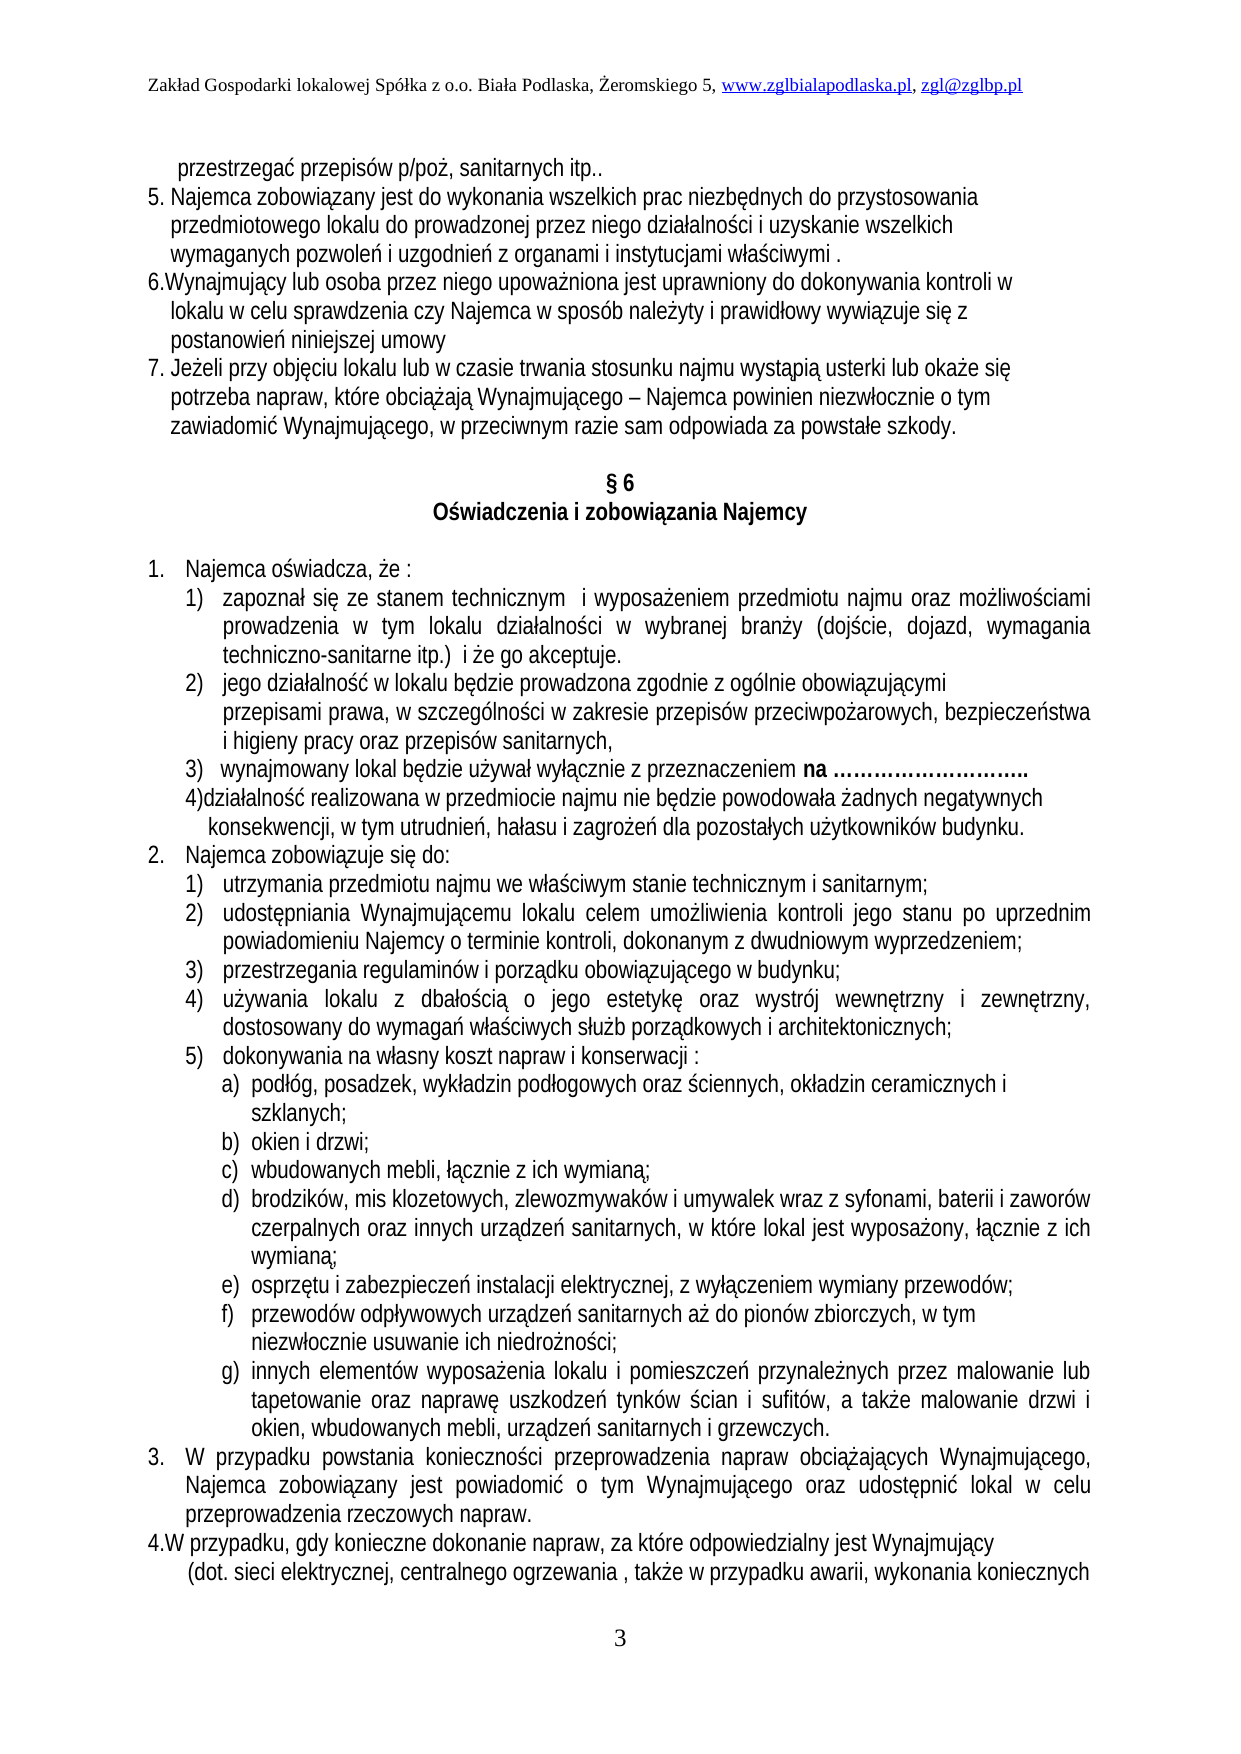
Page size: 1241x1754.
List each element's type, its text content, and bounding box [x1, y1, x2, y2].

list utrzymania przedmiotu najmu we właściwym stanie technicznym i sanitarnym; [185, 869, 1093, 898]
text zawiadomić Wynajmującego, w przeciwnym razie sam odpowiada za powstałe szkody. [148, 411, 1093, 439]
list przewodów odpływowych urządzeń sanitarnych aż do pionów zbiorczych, w tym niezwłocznie usuwanie ich niedrożności; [221, 1299, 1093, 1356]
list jego działalność w lokalu będzie prowadzona zgodnie z ogólnie obowiązującymi [185, 668, 1093, 697]
text 5. Najemca zobowiązany jest do wykonania wszelkich prac niezbędnych do przystosowania [148, 181, 1093, 210]
list wbudowanych mebli, łącznie z ich wymianą; [221, 1155, 1093, 1184]
text postanowień niniejszej umowy [148, 325, 1093, 353]
text konsekwencji, w tym utrudnień, hałasu i zagrożeń dla pozostałych użytkowników budynku. [185, 812, 1093, 840]
text przestrzegać przepisów p/poż, sanitarnych itp.. [177, 153, 1093, 181]
list udostępniania Wynajmującemu lokalu celem umożliwienia kontroli jego stanu po uprzednim powiadomieniu Najemcy o terminie kontroli, dokonanym z dwudniowym wyprzedzeniem; [185, 898, 1093, 955]
list okien i drzwi; [221, 1127, 1093, 1155]
list używania lokalu z dbałością o jego estetykę oraz wystrój wewnętrzny i zewnętrzny, dostosowany do wymagań właściwych służb porządkowych i architektonicznych; [185, 983, 1093, 1041]
list W przypadku powstania konieczności przeprowadzenia napraw obciążających Wynajmującego, Najemca zobowiązany jest powiadomić o tym Wynajmującego oraz udostępnić lokal w celu przeprowadzenia rzeczowych napraw. [148, 1442, 1093, 1528]
list przestrzegania regulaminów i porządku obowiązującego w budynku; [185, 955, 1093, 983]
text lokalu w celu sprawdzenia czy Najemca w sposób należyty i prawidłowy wywiązuje się z [148, 296, 1093, 325]
text 4)działalność realizowana w przedmiocie najmu nie będzie powodowała żadnych negatywnych [185, 783, 1093, 812]
list zapoznał się ze stanem technicznym i wyposażeniem przedmiotu najmu oraz możliwościami prowadzenia w tym lokalu działalności w wybranej branży (dojście, dojazd, wymagania techniczno-sanitarne itp.) i że go akceptuje. [185, 582, 1093, 668]
list innych elementów wyposażenia lokalu i pomieszczeń przynależnych przez malowanie lub tapetowanie oraz naprawę uszkodzeń tynków ścian i sufitów, a także malowanie drzwi i okien, wbudowanych mebli, urządzeń sanitarnych i grzewczych. [221, 1356, 1093, 1442]
text 4.W przypadku, gdy konieczne dokonanie napraw, za które odpowiedzialny jest Wynajmujący [148, 1528, 1093, 1556]
text wymaganych pozwoleń i uzgodnień z organami i instytucjami właściwymi . [148, 239, 1093, 267]
text Oświadczenia i zobowiązania Najemcy [148, 497, 1093, 525]
list podłóg, posadzek, wykładzin podłogowych oraz ściennych, okładzin ceramicznych i szklanych; [221, 1069, 1093, 1127]
list Najemca zobowiązuje się do: [148, 840, 1093, 869]
text potrzeba napraw, które obciążają Wynajmującego – Najemca powinien niezwłocznie o tym [148, 382, 1093, 411]
text 7. Jeżeli przy objęciu lokalu lub w czasie trwania stosunku najmu wystąpią usterki lub okaże się [148, 353, 1093, 382]
text 6.Wynajmujący lub osoba przez niego upoważniona jest uprawniony do dokonywania kontroli w [148, 267, 1093, 296]
text § 6 [148, 468, 1093, 497]
text przedmiotowego lokalu do prowadzonej przez niego działalności i uzyskanie wszelkich [148, 210, 1093, 239]
list Najemca oświadcza, że : [148, 554, 1093, 582]
text 3) wynajmowany lokal będzie używał wyłącznie z przeznaczeniem na ……………………….. [185, 754, 1093, 783]
text (dot. sieci elektrycznej, centralnego ogrzewania , także w przypadku awarii, wykonania koniecznych [148, 1556, 1093, 1585]
list osprzętu i zabezpieczeń instalacji elektrycznej, z wyłączeniem wymiany przewodów; [221, 1270, 1093, 1299]
text przepisami prawa, w szczególności w zakresie przepisów przeciwpożarowych, bezpieczeństwa i higieny pracy oraz przepisów sanitarnych, [223, 697, 1093, 754]
list brodzików, mis klozetowych, zlewozmywaków i umywalek wraz z syfonami, baterii i zaworów czerpalnych oraz innych urządzeń sanitarnych, w które lokal jest wyposażony, łącznie z ich wymianą; [221, 1184, 1093, 1270]
list dokonywania na własny koszt napraw i konserwacji : [185, 1041, 1093, 1069]
